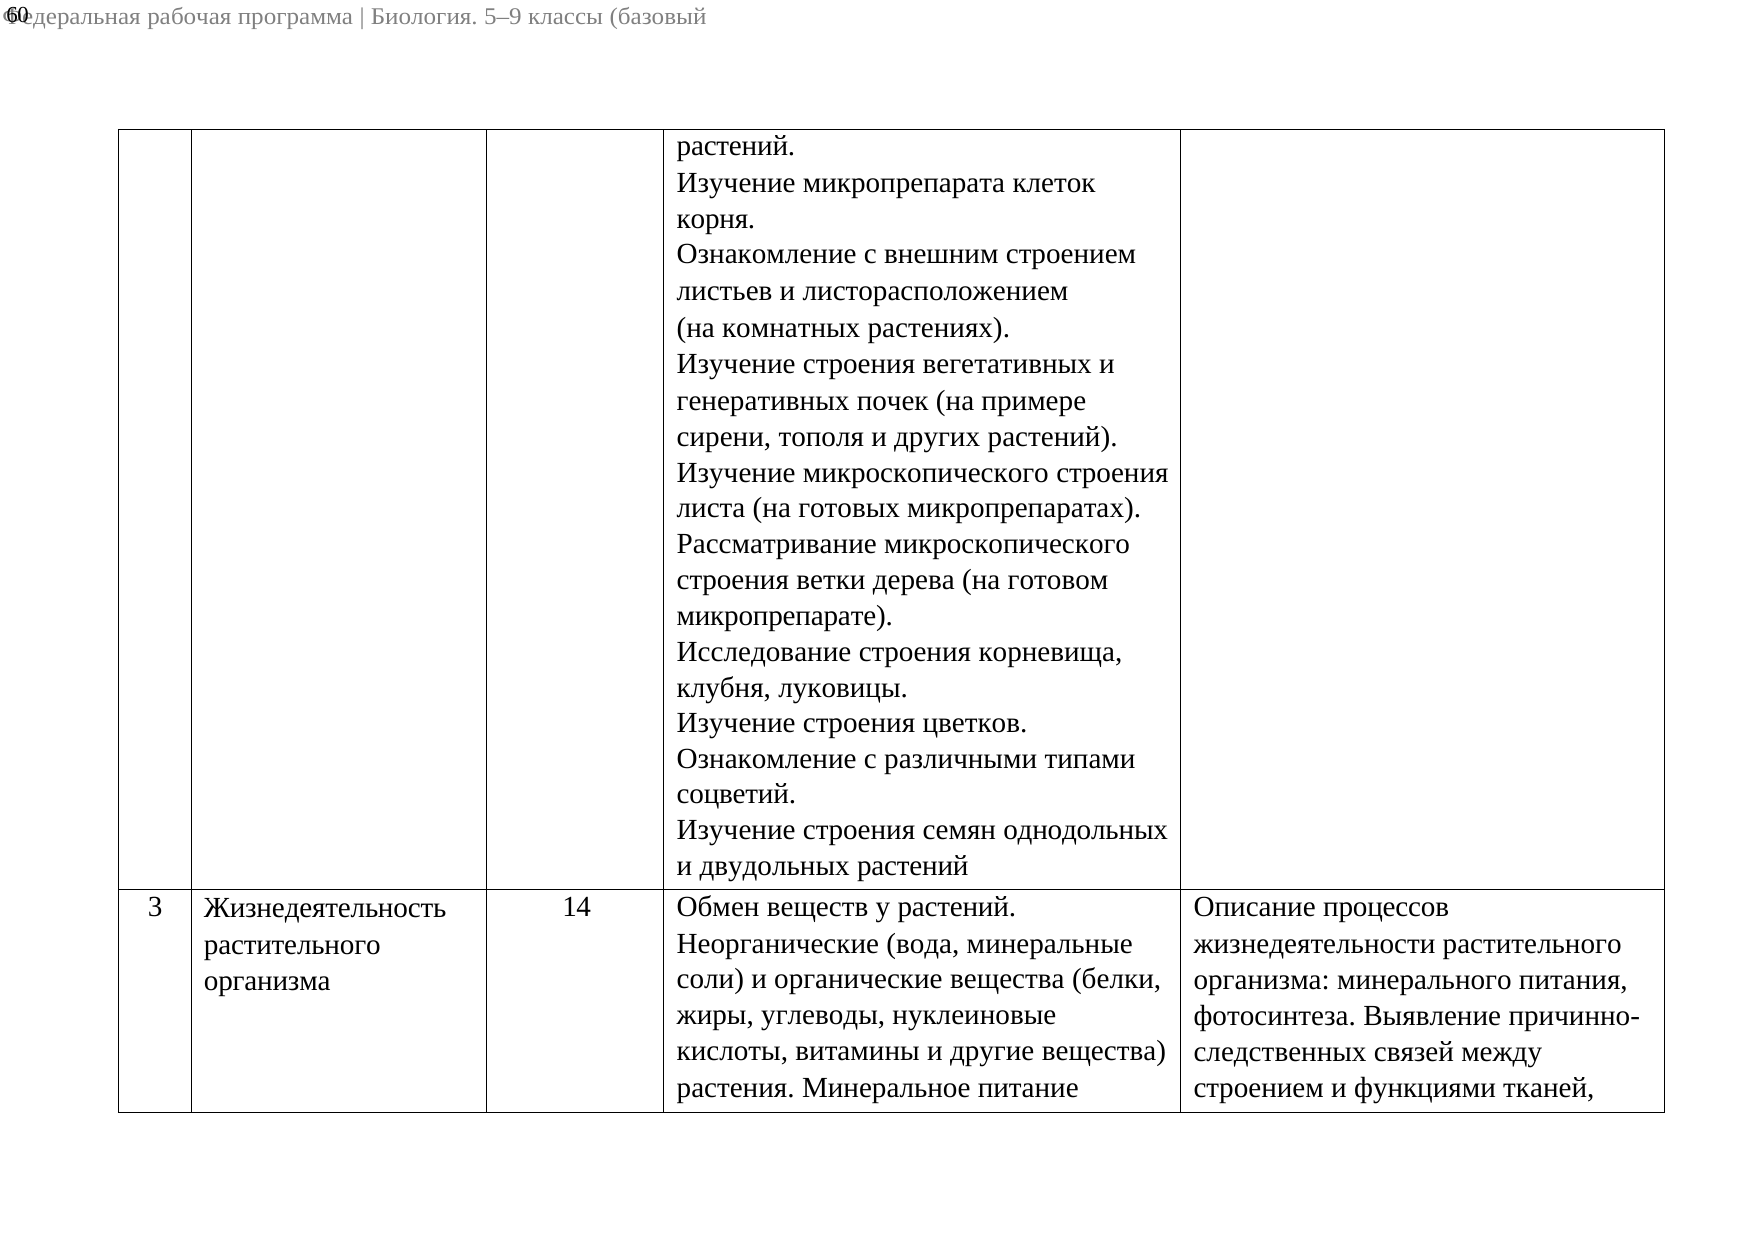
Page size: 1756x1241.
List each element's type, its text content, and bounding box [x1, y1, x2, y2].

table_header растений. Изучение микропрепарата клеток корня. Ознакомление с внешним строением листьев и листорасположением (на комнатных растениях). Изучение строения вегетативных и генеративных почек (на примере сирени, тополя и других растений). Изучение микроскопического строения листа (на готовых микропрепаратах). Рассматривание микроскопического строения ветки дерева (на готовом микропрепарате). Исследование строения корневища, клубня, луковицы. Изучение строения цветков. Ознакомление с различными типами соцветий. Изучение строения семян однодольных и двудольных растений [664, 130, 1180, 889]
table_header [1181, 130, 1664, 889]
table_cell Описание процессов жизнедеятельности растительного организма: минерального питания, фотосинтеза. Выявление причинно- следственных связей между строением и функциями тканей, [1181, 890, 1664, 1112]
table_cell Жизнедеятельность растительного организма [192, 890, 486, 1112]
table_cell 3 [119, 890, 191, 1112]
table_header [119, 130, 191, 889]
table_header [192, 130, 486, 889]
table_cell Обмен веществ у растений. Неорганические (вода, минеральные соли) и органические вещества (белки, жиры, углеводы, нуклеиновые кислоты, витамины и другие вещества) растения. Минеральное питание [664, 890, 1180, 1112]
table_header [487, 130, 663, 889]
table_cell 14 [487, 890, 663, 1112]
